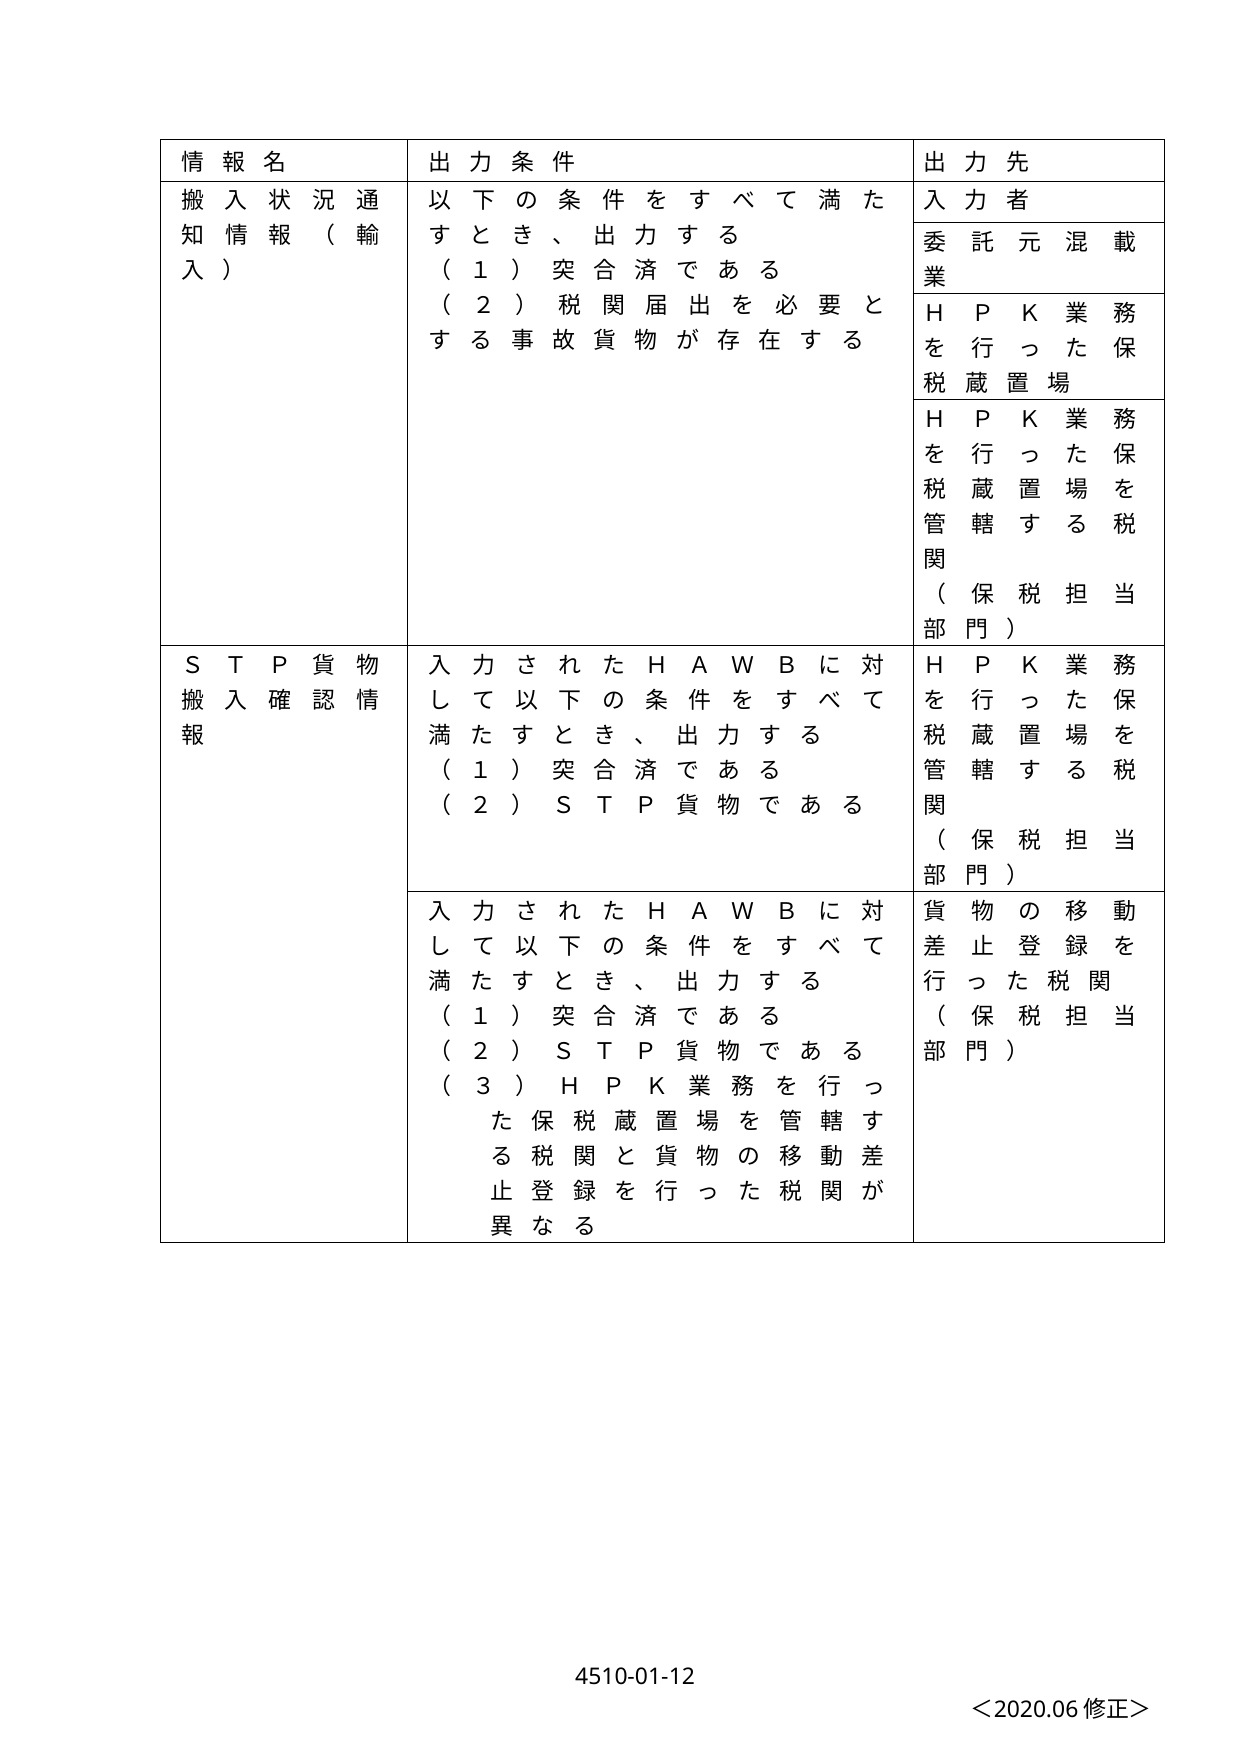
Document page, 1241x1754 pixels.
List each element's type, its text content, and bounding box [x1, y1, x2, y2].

table_header 出力先 [914, 140, 1164, 181]
table_cell 以下の条件をすべて満たすとき、出力する （１）突合済である （２）税関届出を必要とする事故貨物が存在する [408, 182, 913, 645]
table_cell ＨＰＫ業務を行った保税蔵置場を管轄する税関 （保税担当部門） [914, 400, 1164, 645]
table_cell ＳＴＰ貨物搬入確認情報 [161, 646, 407, 1242]
table_cell 委託元混載業 [914, 223, 1164, 293]
table_cell 入力されたＨＡＷＢに対して以下の条件をすべて満たすとき、出力する （１）突合済である （２）ＳＴＰ貨物である （３）ＨＰＫ業務を行った保税蔵置場を管轄する税関と貨物の移動差止登録を行った税関が異なる [408, 892, 913, 1242]
table_header 情報名 [161, 140, 407, 181]
table_cell 入力されたＨＡＷＢに対して以下の条件をすべて満たすとき、出力する （１）突合済である （２）ＳＴＰ貨物である [408, 646, 913, 891]
table_cell ＨＰＫ業務を行った保税蔵置場を管轄する税関 （保税担当部門） [914, 646, 1164, 891]
table_header 出力条件 [408, 140, 913, 181]
table_cell 搬入状況通知情報（輸入） [161, 182, 407, 645]
table_cell 入力者 [914, 182, 1164, 222]
table_cell ＨＰＫ業務を行った保税蔵置場 [914, 294, 1164, 399]
table_cell 貨物の移動差止登録を行った税関 （保税担当部門） [914, 892, 1164, 1242]
